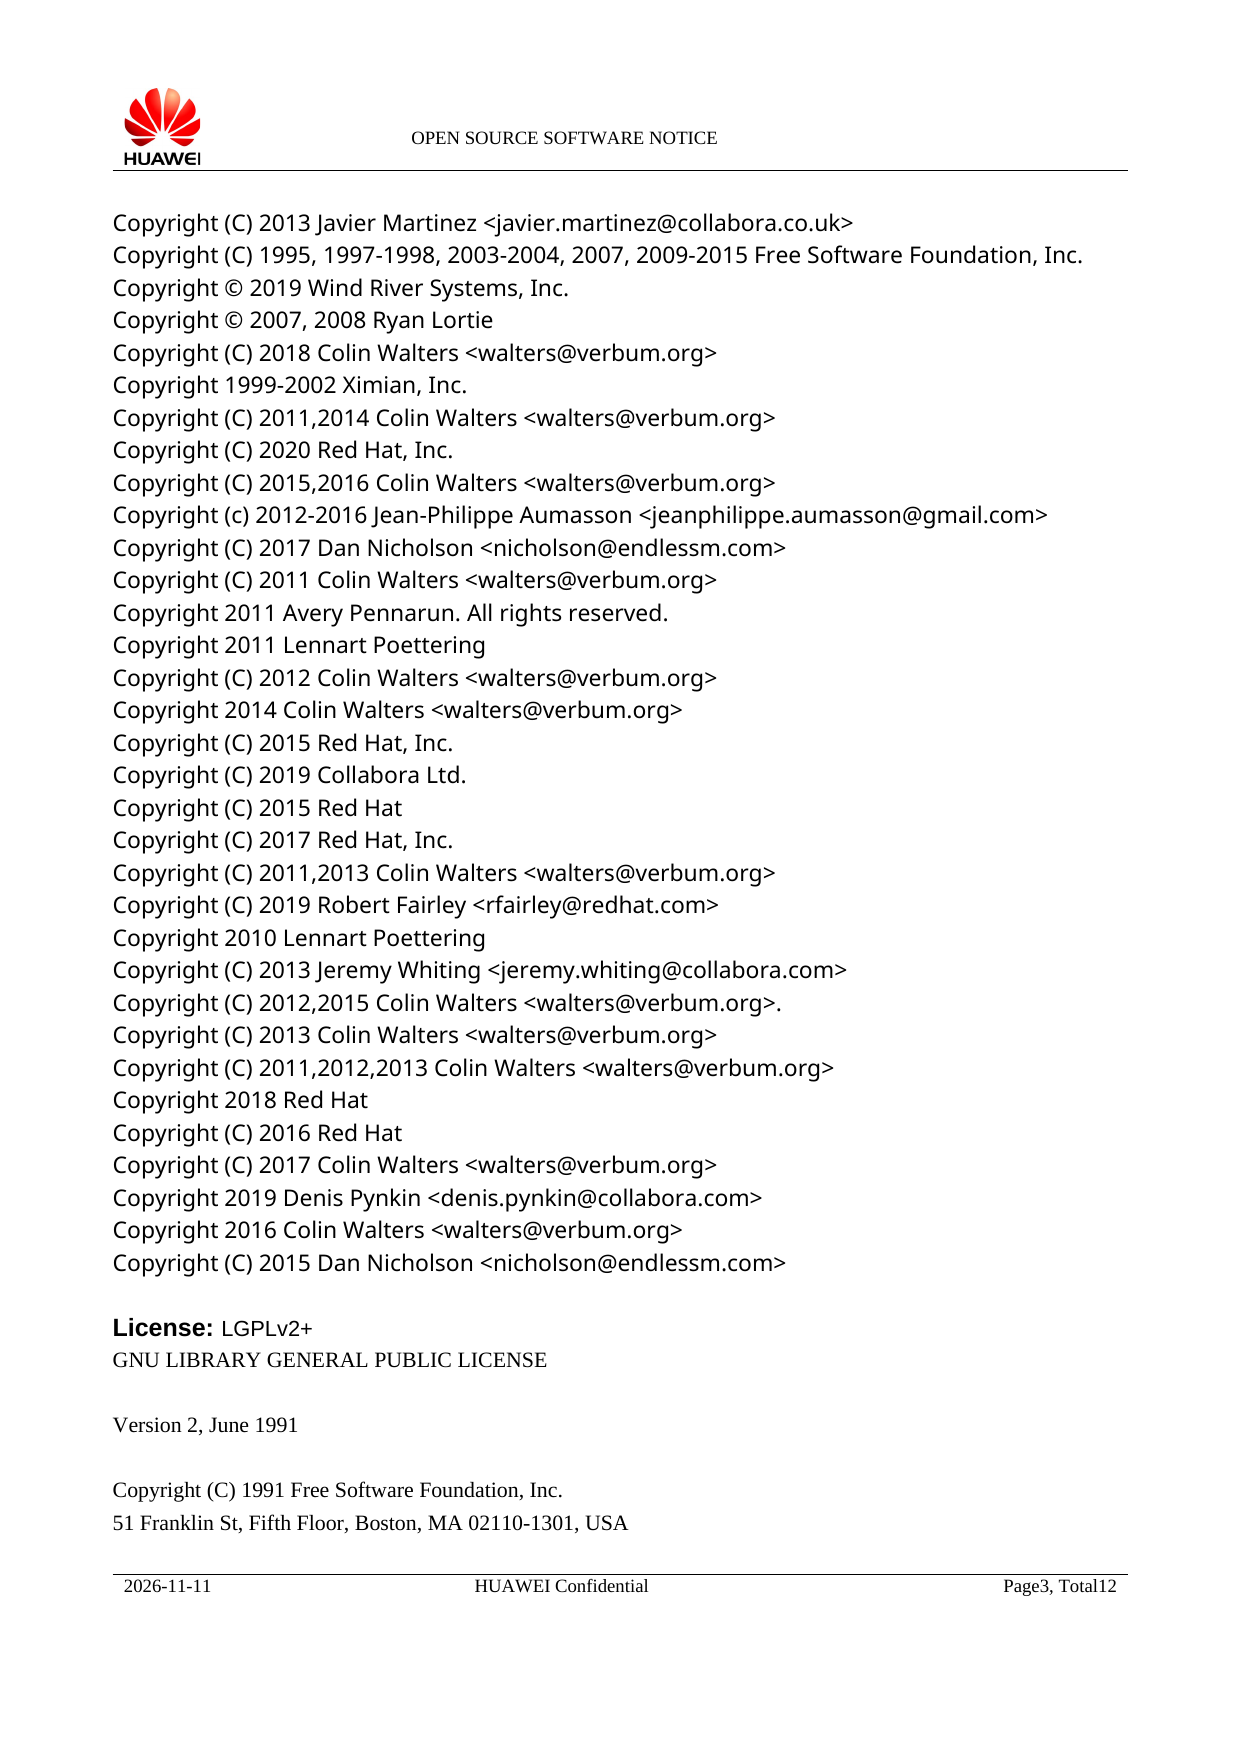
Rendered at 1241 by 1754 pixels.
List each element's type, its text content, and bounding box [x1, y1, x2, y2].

picture [124, 88, 201, 165]
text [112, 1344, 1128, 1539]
text License: LGPLv2+ [112, 1311, 1128, 1344]
